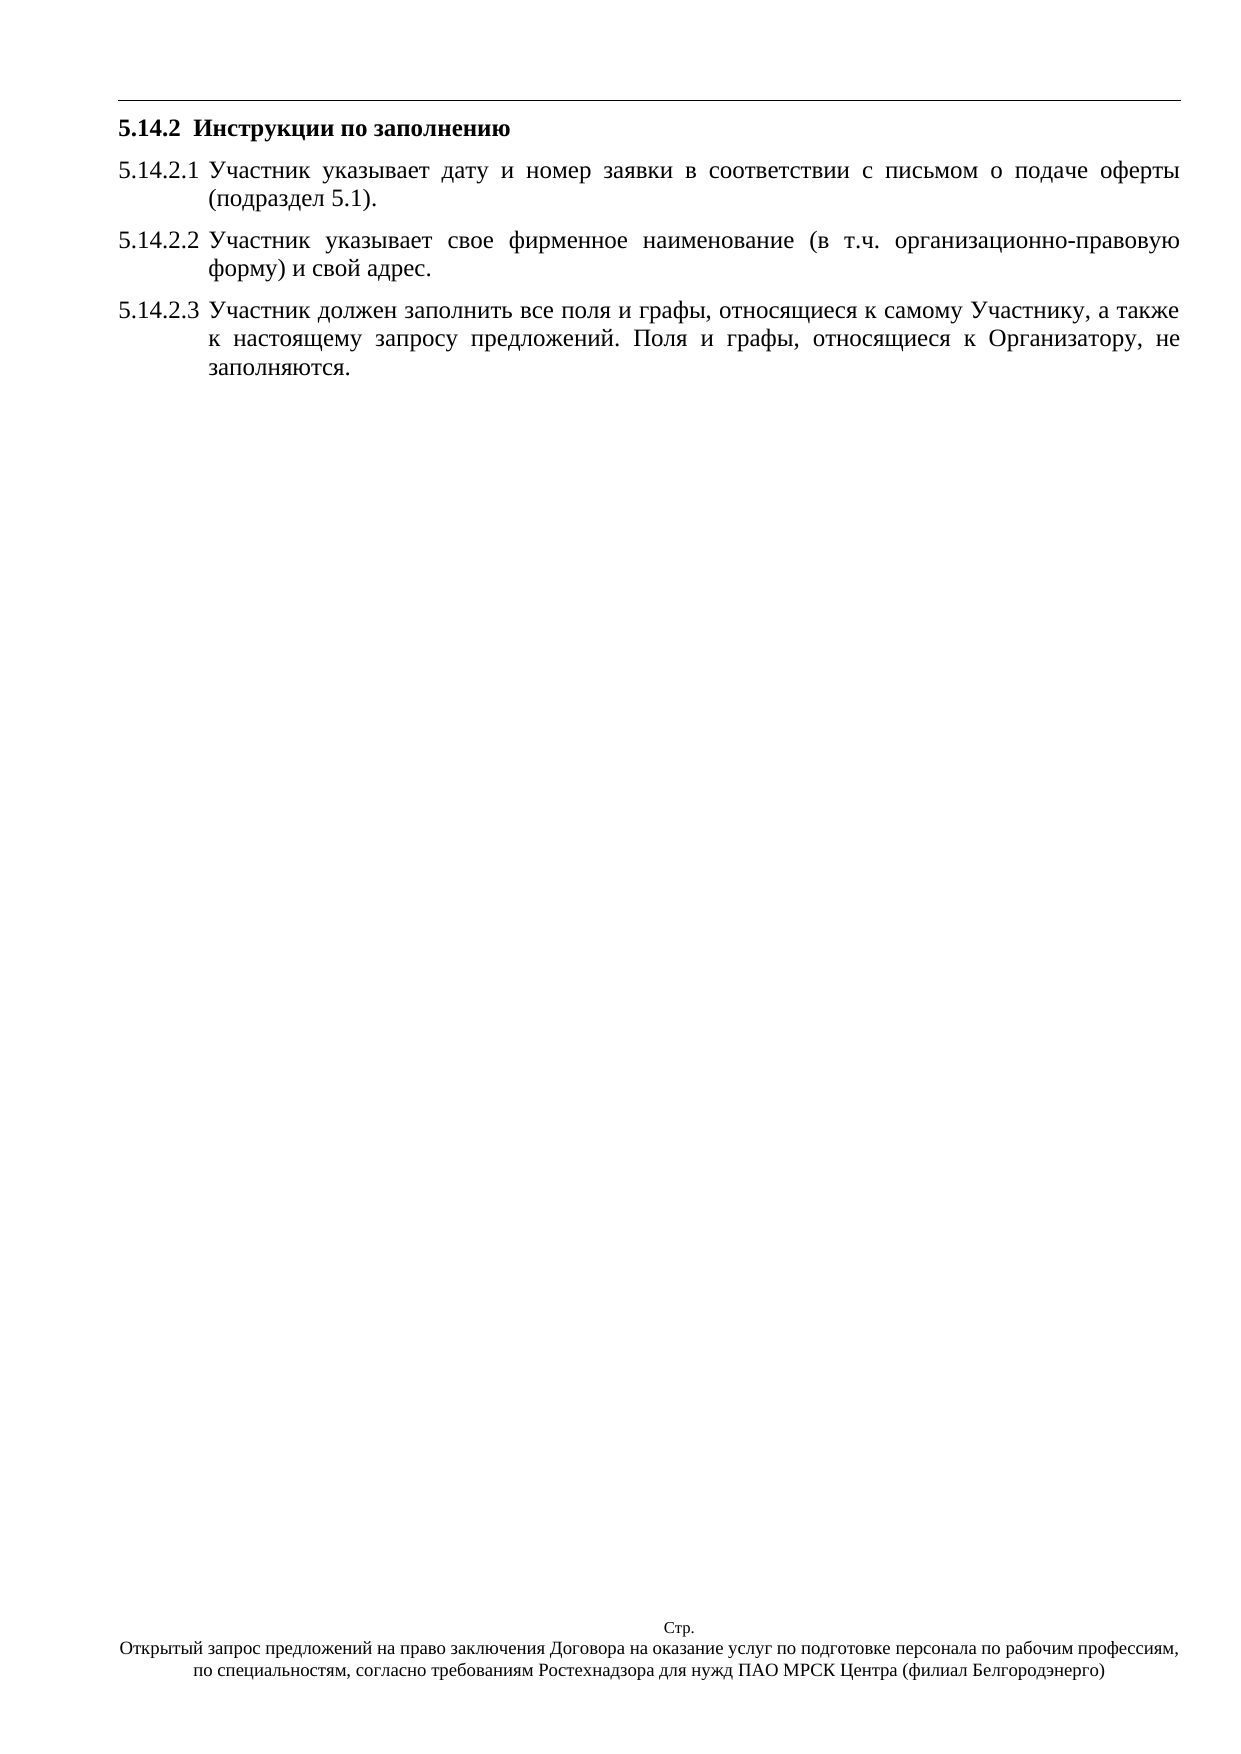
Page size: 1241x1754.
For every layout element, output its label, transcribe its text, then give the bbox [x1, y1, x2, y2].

list Участник должен заполнить все поля и графы, относящиеся к самому Участнику, а также к настоящему запросу предложений. Поля и графы, относящиеся к Организатору, не заполняются. [118, 295, 1181, 381]
list Участник указывает свое фирменное наименование (в т.ч. организационно-правовую форму) и свой адрес. [118, 225, 1181, 282]
subtitle Инструкции по заполнению [118, 113, 1181, 142]
list Участник указывает дату и номер заявки в соответствии с письмом о подаче оферты (подраздел 5.1). [118, 155, 1181, 212]
